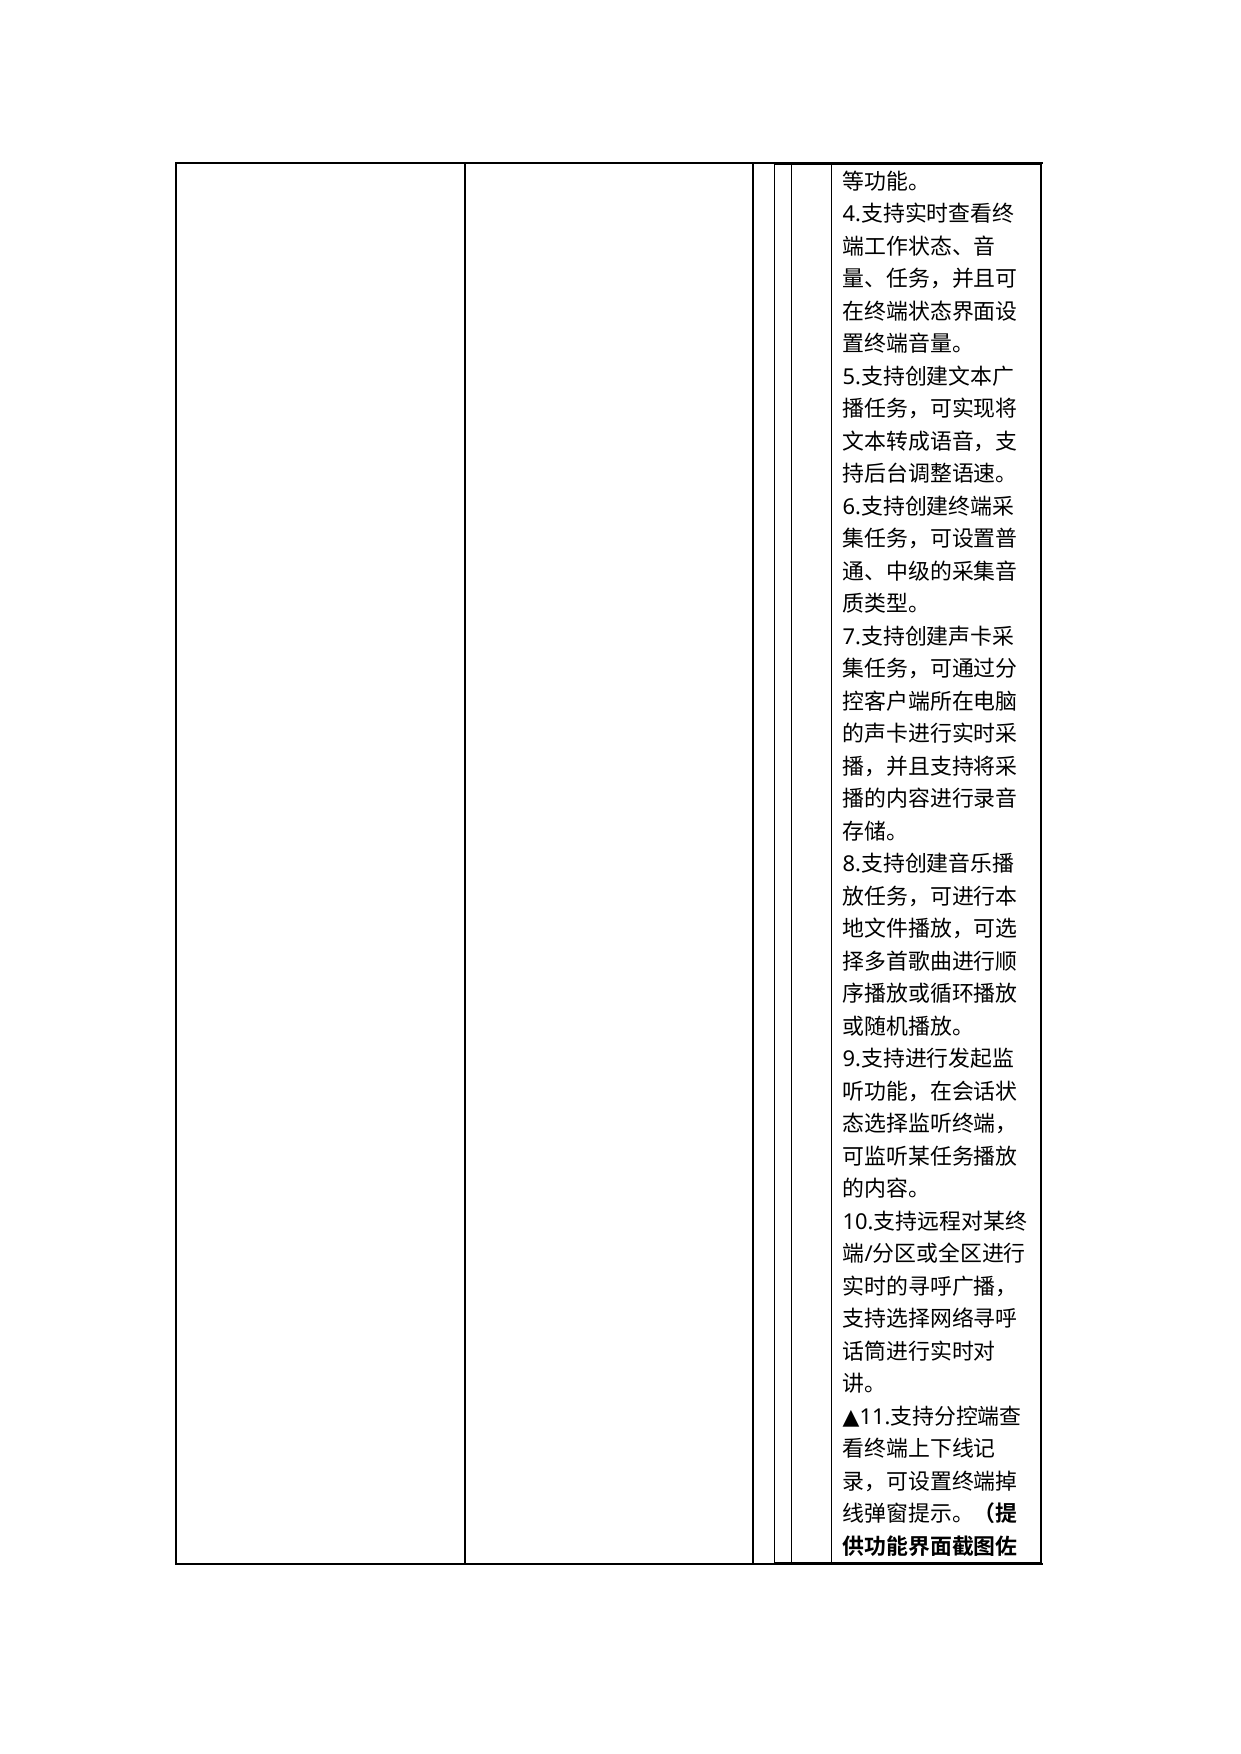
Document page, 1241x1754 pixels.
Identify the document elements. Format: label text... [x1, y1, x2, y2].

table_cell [754, 164, 774, 1563]
table_cell 1 [177, 164, 464, 1563]
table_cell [775, 165, 791, 1562]
table_cell [466, 164, 752, 1563]
